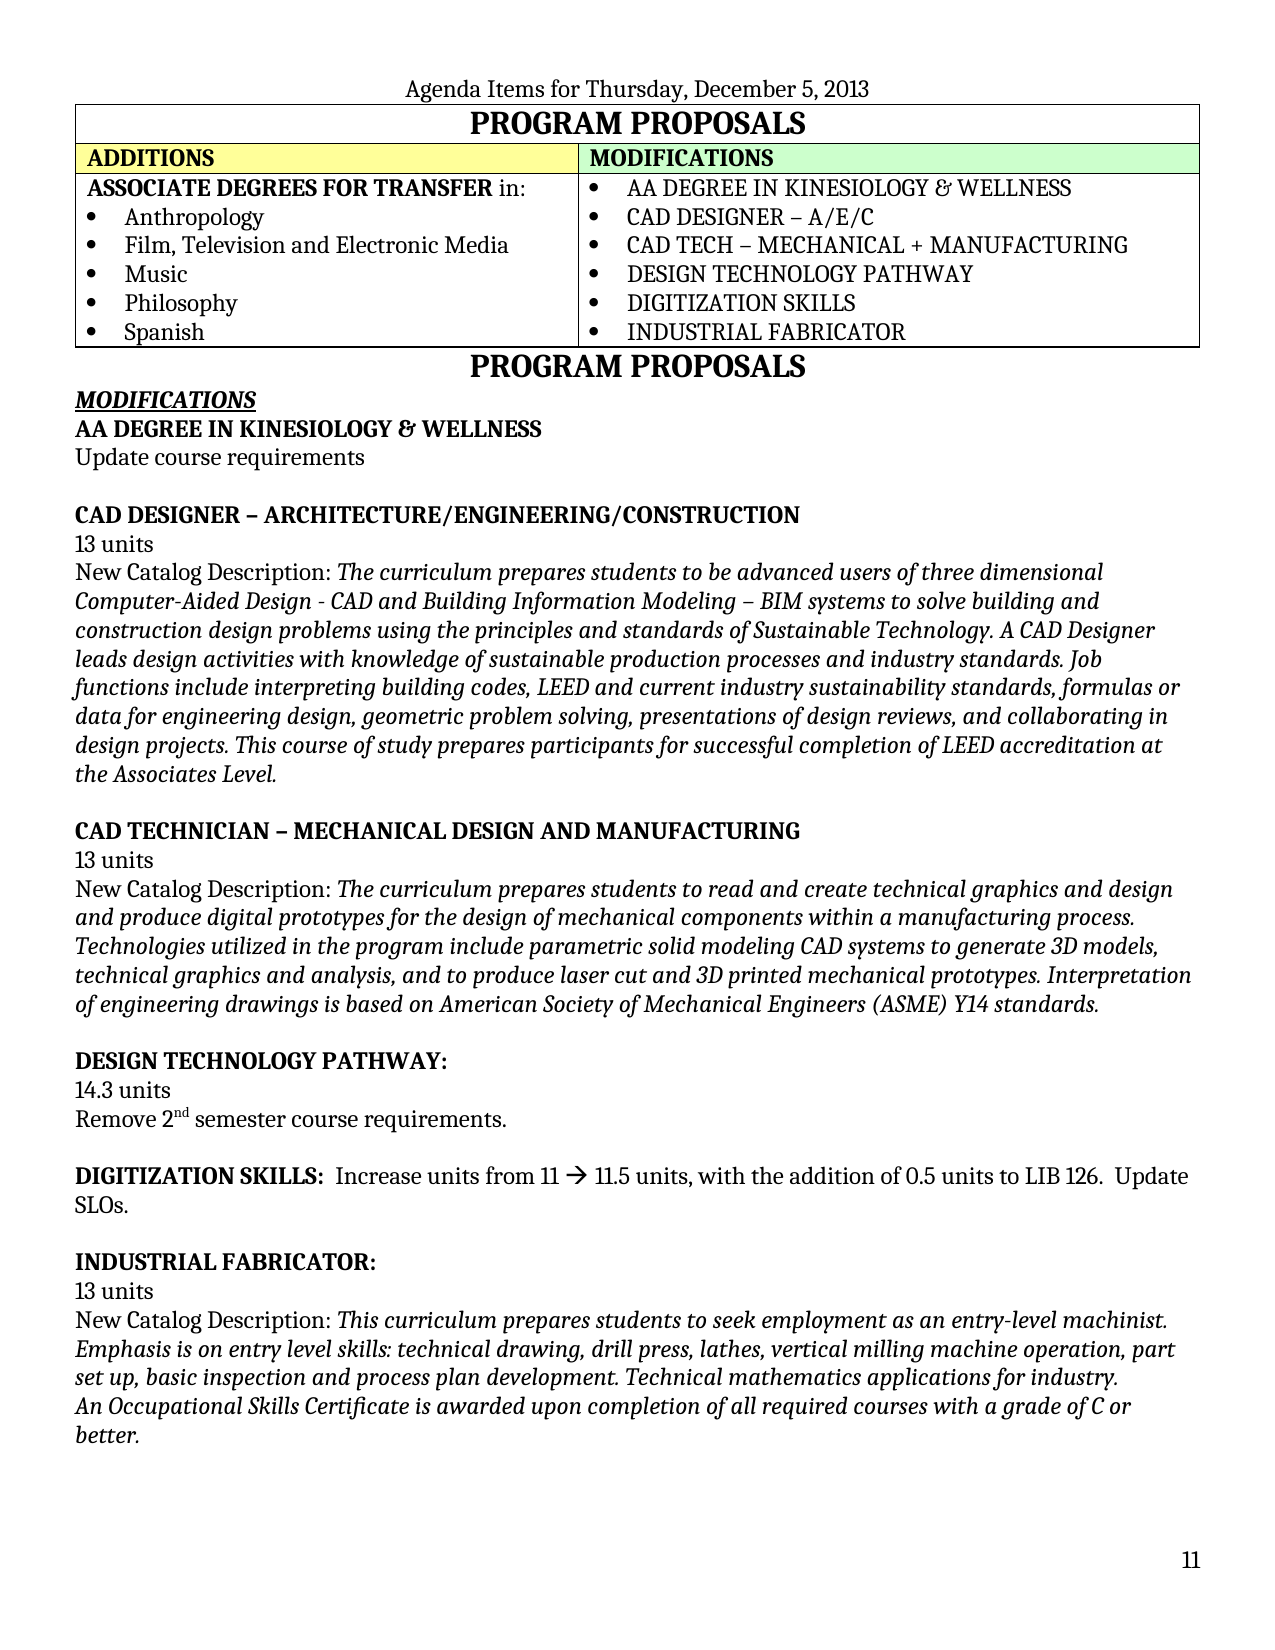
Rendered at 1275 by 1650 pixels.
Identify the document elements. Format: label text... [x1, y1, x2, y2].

text New Catalog Description: This curriculum prepares students to seek employment as an entry-level machinist. Emphasis is on entry level skills: technical drawing, drill press, lathes, vertical milling machine operation, part set up, basic inspection and process plan development. Technical mathematics applications for industry. An Occupational Skills Certificate is awarded upon completion of all required courses with a grade of C or better. [75, 1306, 1200, 1449]
table_cell AA DEGREE IN KINESIOLOGY & WELLNESS CAD DESIGNER – A/E/C CAD TECH – MECHANICAL + MANUFACTURING DESIGN TECHNOLOGY PATHWAY DIGITIZATION SKILLS INDUSTRIAL FABRICATOR [579, 174, 1199, 346]
text New Catalog Description: The curriculum prepares students to read and create technical graphics and design and produce digital prototypes for the design of mechanical components within a manufacturing process. Technologies utilized in the program include parametric solid modeling CAD systems to generate 3D models, technical graphics and analysis, and to produce laser cut and 3D printed mechanical prototypes. Interpretation of engineering drawings is based on American Society of Mechanical Engineers (ASME) Y14 standards. [75, 874, 1200, 1018]
text 13 units [75, 529, 1200, 558]
text 14.3 units [75, 1076, 1200, 1104]
table_cell ASSOCIATE DEGREES FOR TRANSFER in: Anthropology Film, Television and Electronic Media Music Philosophy Spanish [76, 174, 578, 346]
text Remove 2nd semester course requirements. [75, 1104, 1200, 1133]
text Update course requirements [75, 443, 1200, 472]
text AA DEGREE IN KINESIOLOGY & WELLNESS [75, 414, 1200, 443]
text 13 units [75, 846, 1200, 874]
table_cell ADDITIONS [76, 144, 578, 173]
text DESIGN TECHNOLOGY PATHWAY: [75, 1047, 1200, 1076]
text CAD DESIGNER – ARCHITECTURE/ENGINEERING/CONSTRUCTION [75, 501, 1200, 529]
text DIGITIZATION SKILLS: Increase units from 11 11.5 units, with the addition of 0.5 units to LIB 126. Update SLOs. [75, 1162, 1200, 1219]
text INDUSTRIAL FABRICATOR: [75, 1248, 1200, 1277]
text CAD TECHNICIAN – MECHANICAL DESIGN AND MANUFACTURING [75, 817, 1200, 846]
text PROGRAM PROPOSALS [75, 348, 1200, 386]
text 13 units [75, 1277, 1200, 1306]
text New Catalog Description: The curriculum prepares students to be advanced users of three dimensional Computer-Aided Design - CAD and Building Information Modeling – BIM systems to solve building and construction design problems using the principles and standards of Sustainable Technology. A CAD Designer leads design activities with knowledge of sustainable production processes and industry standards. Job functions include interpreting building codes, LEED and current industry sustainability standards, formulas or data for engineering design, geometric problem solving, presentations of design reviews, and collaborating in design projects. This course of study prepares participants for successful completion of LEED accreditation at the Associates Level. [75, 558, 1200, 788]
text MODIFICATIONS [75, 386, 1200, 414]
table_cell MODIFICATIONS [579, 144, 1199, 173]
table_header PROGRAM PROPOSALS [76, 105, 1199, 143]
